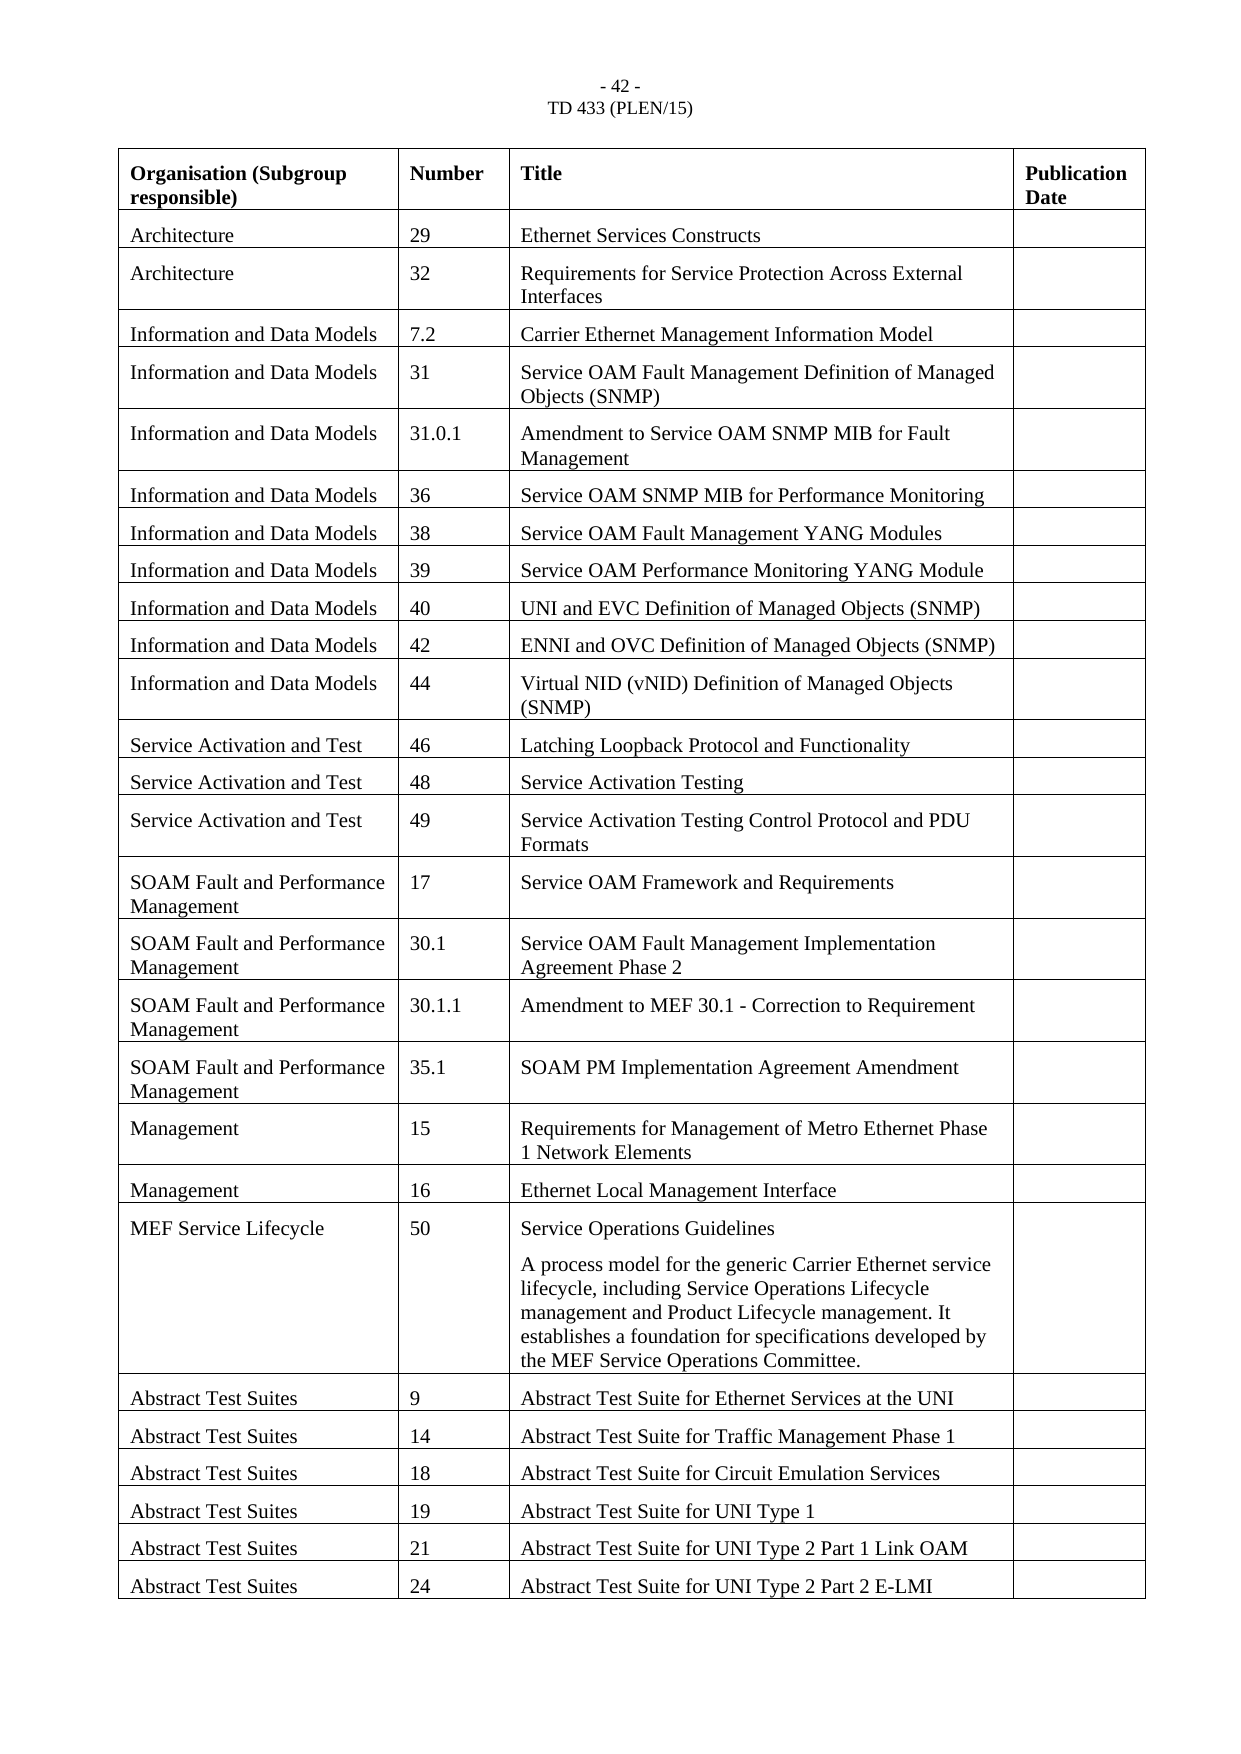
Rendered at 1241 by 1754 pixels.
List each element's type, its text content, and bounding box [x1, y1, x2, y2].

table_cell Ethernet Local Management Interface [510, 1165, 1013, 1202]
table_cell [1014, 980, 1145, 1041]
table_cell SOAM Fault and Performance Management [119, 919, 398, 979]
table_cell [1014, 583, 1145, 620]
table_cell Abstract Test Suite for UNI Type 1 [510, 1486, 1013, 1523]
table_header Number [399, 149, 509, 209]
table_cell 31.0.1 [399, 409, 509, 469]
table_cell Abstract Test Suites [119, 1561, 398, 1598]
table_cell Architecture [119, 210, 398, 247]
table_cell [1014, 1374, 1145, 1410]
table_cell 24 [399, 1561, 509, 1598]
table_cell Service Activation Testing Control Protocol and PDU Formats [510, 795, 1013, 856]
table_cell SOAM Fault and Performance Management [119, 1042, 398, 1103]
table_cell [1014, 621, 1145, 657]
table_cell [1014, 795, 1145, 856]
table_cell Management [119, 1104, 398, 1164]
table_cell [1014, 210, 1145, 247]
table_cell [1014, 1561, 1145, 1598]
table_cell [1014, 409, 1145, 469]
table_cell 21 [399, 1524, 509, 1560]
table_cell [1014, 1486, 1145, 1523]
table_cell Abstract Test Suites [119, 1374, 398, 1410]
table_cell Service Activation Testing [510, 758, 1013, 794]
table_cell Service OAM Fault Management YANG Modules [510, 508, 1013, 545]
table_cell Amendment to Service OAM SNMP MIB for Fault Management [510, 409, 1013, 469]
table_cell 42 [399, 621, 509, 657]
table_cell Information and Data Models [119, 508, 398, 545]
table_cell 18 [399, 1449, 509, 1485]
table_cell 46 [399, 720, 509, 757]
table_cell Service Activation and Test [119, 795, 398, 856]
table_cell Information and Data Models [119, 310, 398, 346]
table_cell Amendment to MEF 30.1 - Correction to Requirement [510, 980, 1013, 1041]
table_cell [1014, 1104, 1145, 1164]
table_cell Abstract Test Suites [119, 1411, 398, 1448]
table_cell UNI and EVC Definition of Managed Objects (SNMP) [510, 583, 1013, 620]
table_cell 36 [399, 471, 509, 507]
table_cell 39 [399, 546, 509, 582]
table_cell [1014, 248, 1145, 308]
table_cell Latching Loopback Protocol and Functionality [510, 720, 1013, 757]
table_cell 14 [399, 1411, 509, 1448]
table_cell Information and Data Models [119, 583, 398, 620]
table_cell Abstract Test Suite for Traffic Management Phase 1 [510, 1411, 1013, 1448]
table_cell Abstract Test Suite for UNI Type 2 Part 2 E-LMI [510, 1561, 1013, 1598]
table_cell [1014, 471, 1145, 507]
table_cell Service OAM Performance Monitoring YANG Module [510, 546, 1013, 582]
table_cell [1014, 720, 1145, 757]
table_cell Service OAM SNMP MIB for Performance Monitoring [510, 471, 1013, 507]
table_cell 15 [399, 1104, 509, 1164]
table_cell Information and Data Models [119, 621, 398, 657]
table_cell Requirements for Management of Metro Ethernet Phase 1 Network Elements [510, 1104, 1013, 1164]
table_cell 35.1 [399, 1042, 509, 1103]
table_cell [1014, 1165, 1145, 1202]
table_cell [1014, 508, 1145, 545]
table_cell 7.2 [399, 310, 509, 346]
table_cell Information and Data Models [119, 471, 398, 507]
table_cell Service Operations Guidelines A process model for the generic Carrier Ethernet service lifecycle, including Service Operations Lifecycle management and Product Lifecycle management. It establishes a foundation for specifications developed by the MEF Service Operations Committee. [510, 1203, 1013, 1372]
table_cell [1014, 1411, 1145, 1448]
table_cell Abstract Test Suite for Circuit Emulation Services [510, 1449, 1013, 1485]
table_cell 40 [399, 583, 509, 620]
table_cell Virtual NID (vNID) Definition of Managed Objects (SNMP) [510, 659, 1013, 719]
table_header Publication Date [1014, 149, 1145, 209]
table_cell 30.1 [399, 919, 509, 979]
table_cell 50 [399, 1203, 509, 1372]
table_cell 31 [399, 347, 509, 408]
table_cell [1014, 1203, 1145, 1372]
table_cell [1014, 758, 1145, 794]
table_cell Architecture [119, 248, 398, 308]
table_cell Service OAM Fault Management Implementation Agreement Phase 2 [510, 919, 1013, 979]
table_cell [1014, 659, 1145, 719]
table_cell 32 [399, 248, 509, 308]
table_cell Carrier Ethernet Management Information Model [510, 310, 1013, 346]
table_cell Requirements for Service Protection Across External Interfaces [510, 248, 1013, 308]
table_header Title [510, 149, 1013, 209]
table_cell 48 [399, 758, 509, 794]
table_cell 29 [399, 210, 509, 247]
table_cell Abstract Test Suites [119, 1486, 398, 1523]
table_cell 9 [399, 1374, 509, 1410]
table_header Organisation (Subgroup responsible) [119, 149, 398, 209]
table_cell [1014, 1524, 1145, 1560]
table_cell Service OAM Framework and Requirements [510, 857, 1013, 918]
table_cell Management [119, 1165, 398, 1202]
table_cell 38 [399, 508, 509, 545]
table_cell Service Activation and Test [119, 758, 398, 794]
table_cell SOAM Fault and Performance Management [119, 980, 398, 1041]
table_cell Information and Data Models [119, 347, 398, 408]
table_cell Abstract Test Suite for Ethernet Services at the UNI [510, 1374, 1013, 1410]
table_cell 16 [399, 1165, 509, 1202]
table_cell [1014, 310, 1145, 346]
table_cell [1014, 347, 1145, 408]
table_cell [1014, 546, 1145, 582]
table_cell 49 [399, 795, 509, 856]
table_cell 44 [399, 659, 509, 719]
table_cell Information and Data Models [119, 659, 398, 719]
table_cell SOAM Fault and Performance Management [119, 857, 398, 918]
table_cell ENNI and OVC Definition of Managed Objects (SNMP) [510, 621, 1013, 657]
table_cell [1014, 919, 1145, 979]
table_cell Information and Data Models [119, 546, 398, 582]
table_cell Abstract Test Suites [119, 1524, 398, 1560]
table_cell [1014, 857, 1145, 918]
table_cell MEF Service Lifecycle [119, 1203, 398, 1372]
table_cell 30.1.1 [399, 980, 509, 1041]
table_cell 19 [399, 1486, 509, 1523]
table_cell [1014, 1042, 1145, 1103]
table_cell Abstract Test Suite for UNI Type 2 Part 1 Link OAM [510, 1524, 1013, 1560]
table_cell Abstract Test Suites [119, 1449, 398, 1485]
table_cell Ethernet Services Constructs [510, 210, 1013, 247]
table_cell Information and Data Models [119, 409, 398, 469]
table_cell Service OAM Fault Management Definition of Managed Objects (SNMP) [510, 347, 1013, 408]
table_cell 17 [399, 857, 509, 918]
table_cell Service Activation and Test [119, 720, 398, 757]
table_cell [1014, 1449, 1145, 1485]
table_cell SOAM PM Implementation Agreement Amendment [510, 1042, 1013, 1103]
